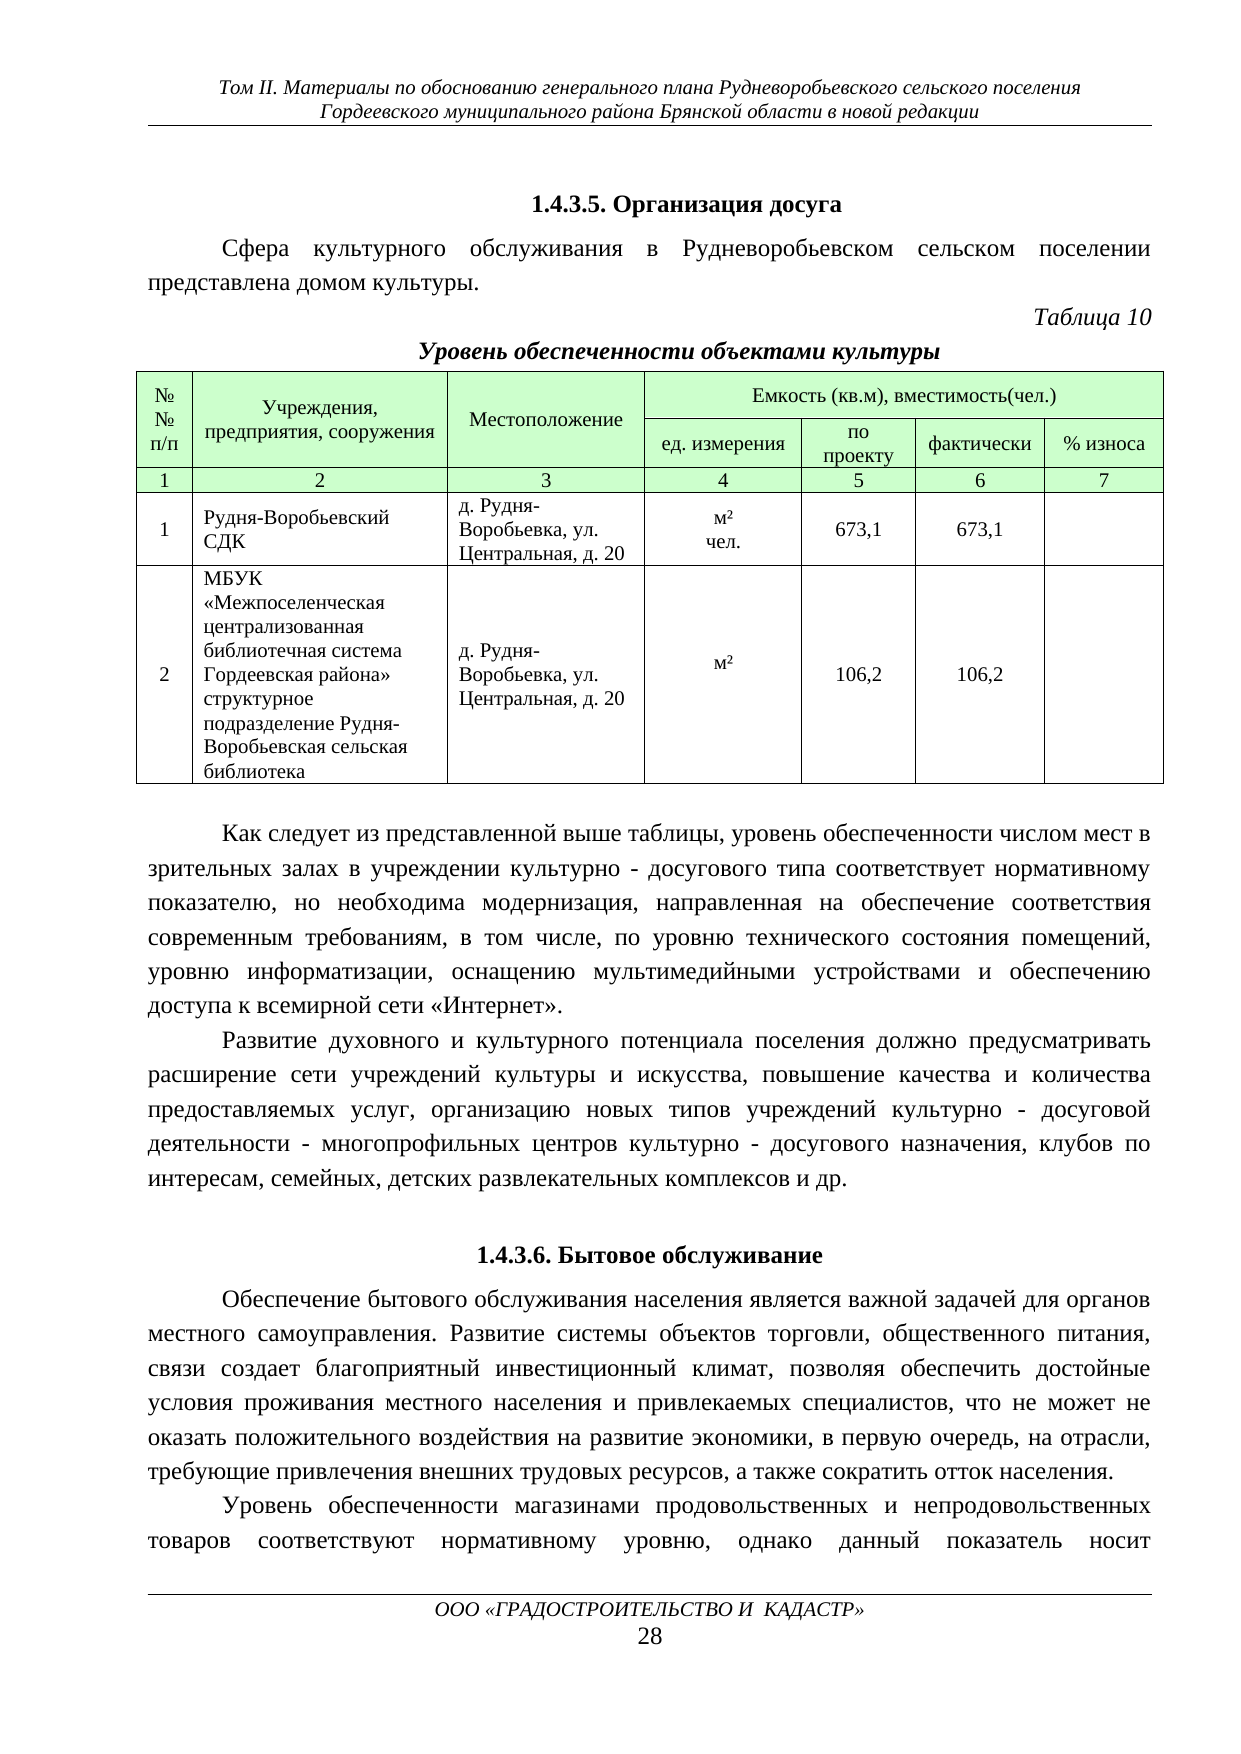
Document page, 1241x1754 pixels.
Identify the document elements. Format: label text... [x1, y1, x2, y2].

table_cell 106,2 [802, 566, 915, 783]
table_cell 673,1 [802, 493, 915, 565]
text 1.4.3.5. Организация досуга [148, 189, 1152, 218]
table_cell 2 [193, 468, 447, 492]
text Сфера культурного обслуживания в Рудневоробьевском сельском поселении представлена домом культуры. [148, 233, 1152, 296]
text 1.4.3.6. Бытовое обслуживание [148, 1241, 1152, 1269]
table_header Учреждения, предприятия, сооружения [193, 372, 447, 467]
text Как следует из представленной выше таблицы, уровень обеспеченности числом мест в зрительных залах в учреждении культурно - досугового типа соответствует нормативному показателю, но необходима модернизация, направленная на обеспечение соответствия современным требованиям, в том числе, по уровню технического состояния помещений, уровню информатизации, оснащению мультимедийными устройствами и обеспечению доступа к всемирной сети «Интернет». [148, 818, 1152, 1019]
table_cell д. Рудня-Воробьевка, ул. Центральная, д. 20 [448, 493, 644, 565]
table_header Емкость (кв.м), вместимость(чел.) [645, 372, 1163, 417]
text Развитие духовного и культурного потенциала поселения должно предусматривать расширение сети учреждений культуры и искусства, повышение качества и количества предоставляемых услуг, организацию новых типов учреждений культурно - досуговой деятельности - многопрофильных центров культурно - досугового назначения, клубов по интересам, семейных, детских развлекательных комплексов и др. [148, 1025, 1152, 1192]
table_cell 2 [137, 566, 192, 783]
table_cell м² [645, 566, 801, 783]
table_cell 7 [1045, 468, 1163, 492]
text Уровень обеспеченности объектами культуры [148, 336, 1152, 365]
table_cell ед. измерения [645, 419, 801, 467]
table_cell 6 [916, 468, 1044, 492]
table_cell д. Рудня-Воробьевка, ул. Центральная, д. 20 [448, 566, 644, 783]
table_cell % износа [1045, 419, 1163, 467]
table_cell МБУК «Межпоселенческая централизованная библиотечная система Гордеевская района» структурное подразделение Рудня-Воробьевская сельская библиотека [193, 566, 447, 783]
text Таблица 10 [148, 302, 1152, 330]
table_header Местоположение [448, 372, 644, 467]
table_cell 1 [137, 493, 192, 565]
table_cell Рудня-Воробьевский СДК [193, 493, 447, 565]
table_cell 4 [645, 468, 801, 492]
table_cell 3 [448, 468, 644, 492]
table_cell м² чел. [645, 493, 801, 565]
table_cell 5 [802, 468, 915, 492]
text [148, 1491, 1152, 1554]
table_cell 673,1 [916, 493, 1044, 565]
table_cell по проекту [802, 419, 915, 467]
table_cell [1045, 493, 1163, 565]
table_header №№ п/п [137, 372, 192, 467]
table_cell фактически [916, 419, 1044, 467]
table_cell 106,2 [916, 566, 1044, 783]
table_cell 1 [137, 468, 192, 492]
text Обеспечение бытового обслуживания населения является важной задачей для органов местного самоуправления. Развитие системы объектов торговли, общественного питания, связи создает благоприятный инвестиционный климат, позволяя обеспечить достойные условия проживания местного населения и привлекаемых специалистов, что не может не оказать положительного воздействия на развитие экономики, в первую очередь, на отрасли, требующие привлечения внешних трудовых ресурсов, а также сократить отток населения. [148, 1284, 1152, 1485]
table_cell [1045, 566, 1163, 783]
